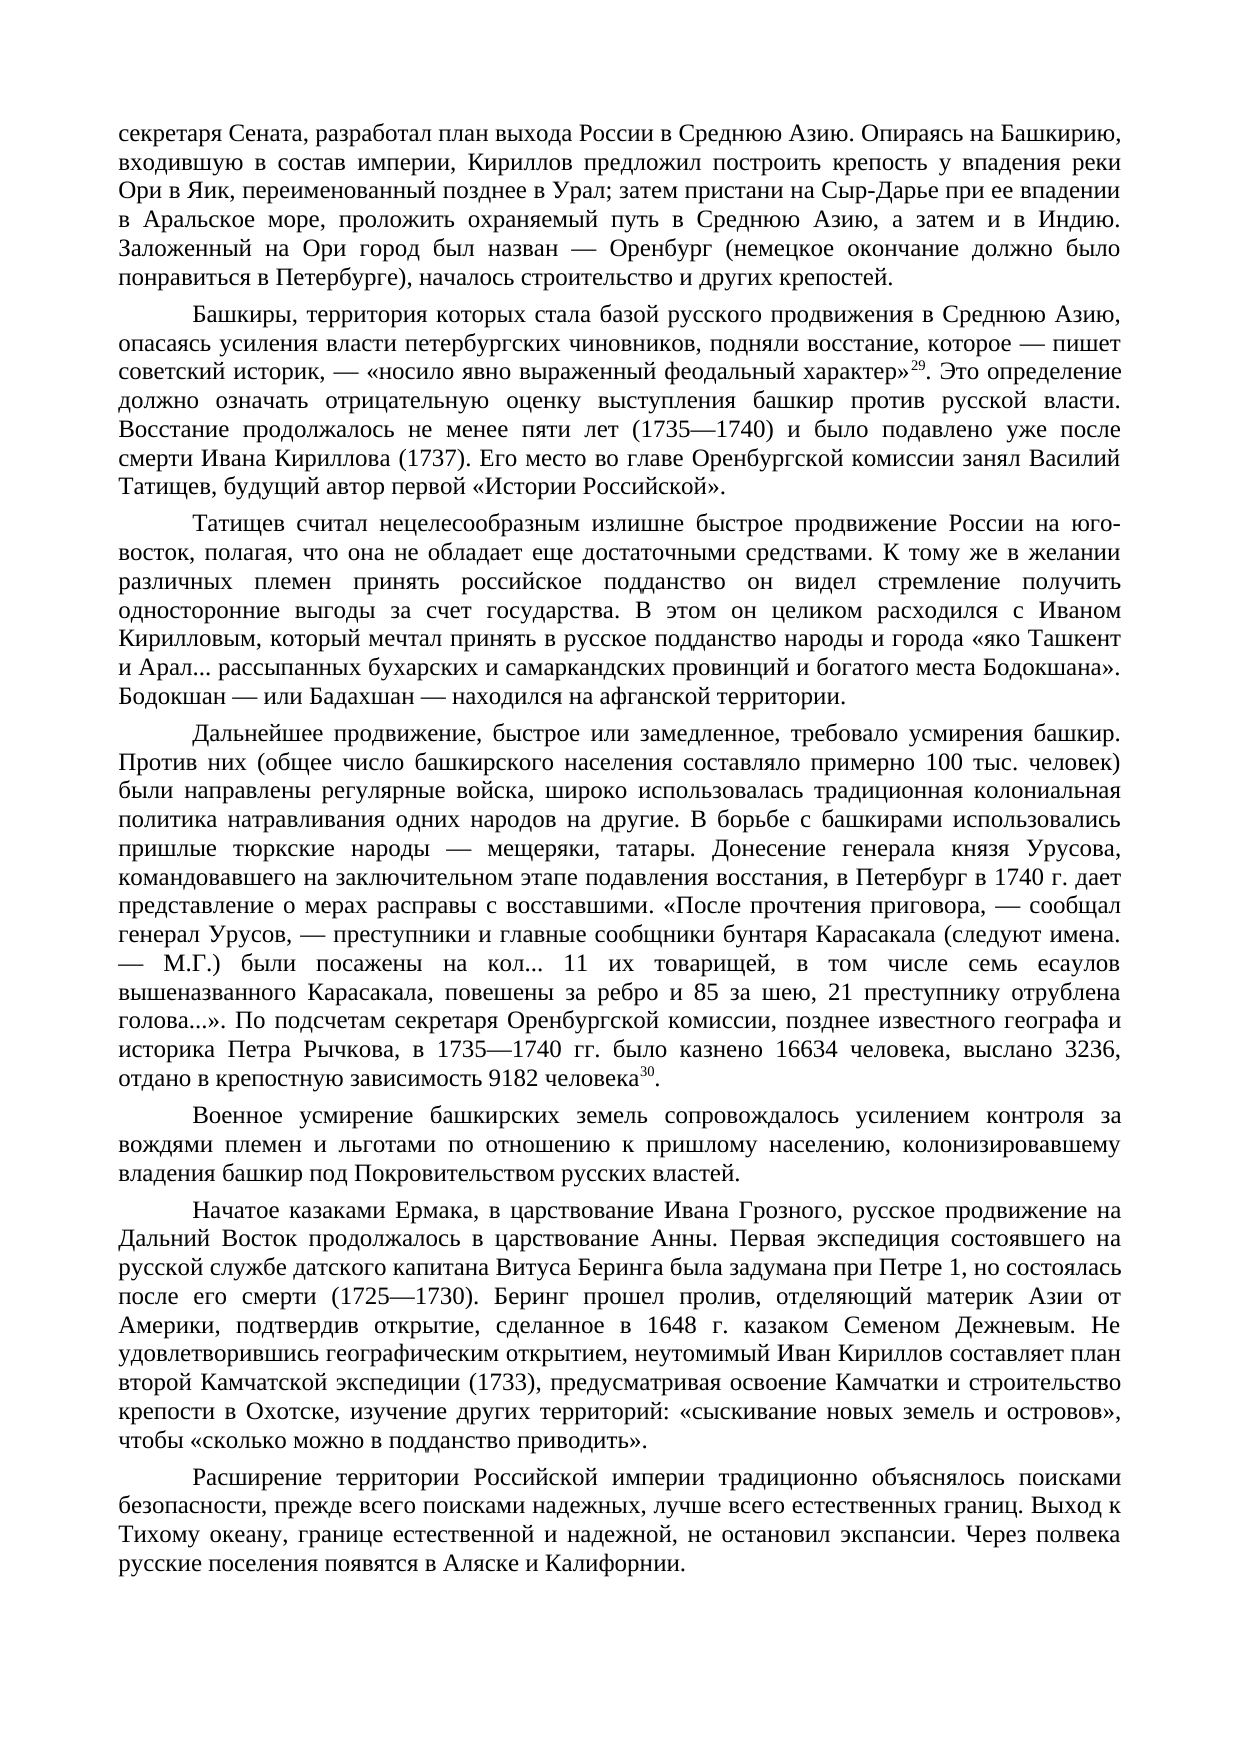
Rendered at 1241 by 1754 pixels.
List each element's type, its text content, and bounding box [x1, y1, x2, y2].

text Дальнейшее продвижение, быстрое или замедленное, требовало усмирения башкир. Против них (общее число башкирского населения составляло примерно 100 тыс. человек) были направлены регулярные войска, широко использовалась традиционная колониальная политика натравливания одних народов на другие. В борьбе с башкирами использовались пришлые тюркские народы — мещеряки, татары. Донесение генерала князя Урусова, командовавшего на заключительном этапе подавления восстания, в Петербург в 1740 г. дает представление о мерах расправы с восставшими. «После прочтения приговора, — сообщал генерал Урусов, — преступники и главные сообщники бунтаря Карасакала (следуют имена. — М.Г.) были посажены на кол... 11 их товарищей, в том числе семь есаулов вышеназванного Карасакала, повешены за ребро и 85 за шею, 21 преступнику отрублена голова...». По подсчетам секретаря Оренбургской комиссии, позднее известного географа и историка Петра Рычкова, в 1735—1740 гг. было казнено 16634 человека, выслано 3236, отдано в крепостную зависимость 9182 человека30. [118, 718, 1122, 1092]
text Татищев считал нецелесообразным излишне быстрое продвижение России на юго-восток, полагая, что она не обладает еще достаточными средствами. К тому же в желании различных племен принять российское подданство он видел стремление получить односторонние выгоды за счет государства. В этом он целиком расходился с Иваном Кирилловым, который мечтал принять в русское подданство народы и города «яко Ташкент и Арал... рассыпанных бухарских и самаркандских провинций и богатого места Бодокшана». Бодокшан — или Бадахшан — находился на афганской территории. [118, 508, 1122, 710]
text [118, 118, 1122, 291]
text Начатое казаками Ермака, в царствование Ивана Грозного, русское продвижение на Дальний Восток продолжалось в царствование Анны. Первая экспедиция состоявшего на русской службе датского капитана Витуса Беринга была задумана при Петре 1, но состоялась после его смерти (1725—1730). Беринг прошел пролив, отделяющий материк Азии от Америки, подтвердив открытие, сделанное в 1648 г. казаком Семеном Дежневым. Не удовлетворившись географическим открытием, неутомимый Иван Кириллов составляет план второй Камчатской экспедиции (1733), предусматривая освоение Камчатки и строительство крепости в Охотске, изучение других территорий: «сыскивание новых земель и островов», чтобы «сколько можно в подданство приводить». [118, 1195, 1122, 1453]
text Военное усмирение башкирских земель сопровождалось усилением контроля за вождями племен и льготами по отношению к пришлому населению, колонизировавшему владения башкир под Покровительством русских властей. [118, 1100, 1122, 1186]
text Расширение территории Российской империи традиционно объяснялось поисками безопасности, прежде всего поисками надежных, лучше всего естественных границ. Выход к Тихому океану, границе естественной и надежной, не остановил экспансии. Через полвека русские поселения появятся в Аляске и Калифорнии. [118, 1462, 1122, 1577]
text Башкиры, территория которых стала базой русского продвижения в Среднюю Азию, опасаясь усиления власти петербургских чиновников, подняли восстание, которое — пишет советский историк, — «носило явно выраженный феодальный характер»29. Это определение должно означать отрицательную оценку выступления башкир против русской власти. Восстание продолжалось не менее пяти лет (1735—1740) и было подавлено уже после смерти Ивана Кириллова (1737). Его место во главе Оренбургской комиссии занял Василий Татищев, будущий автор первой «Истории Российской». [118, 299, 1122, 500]
